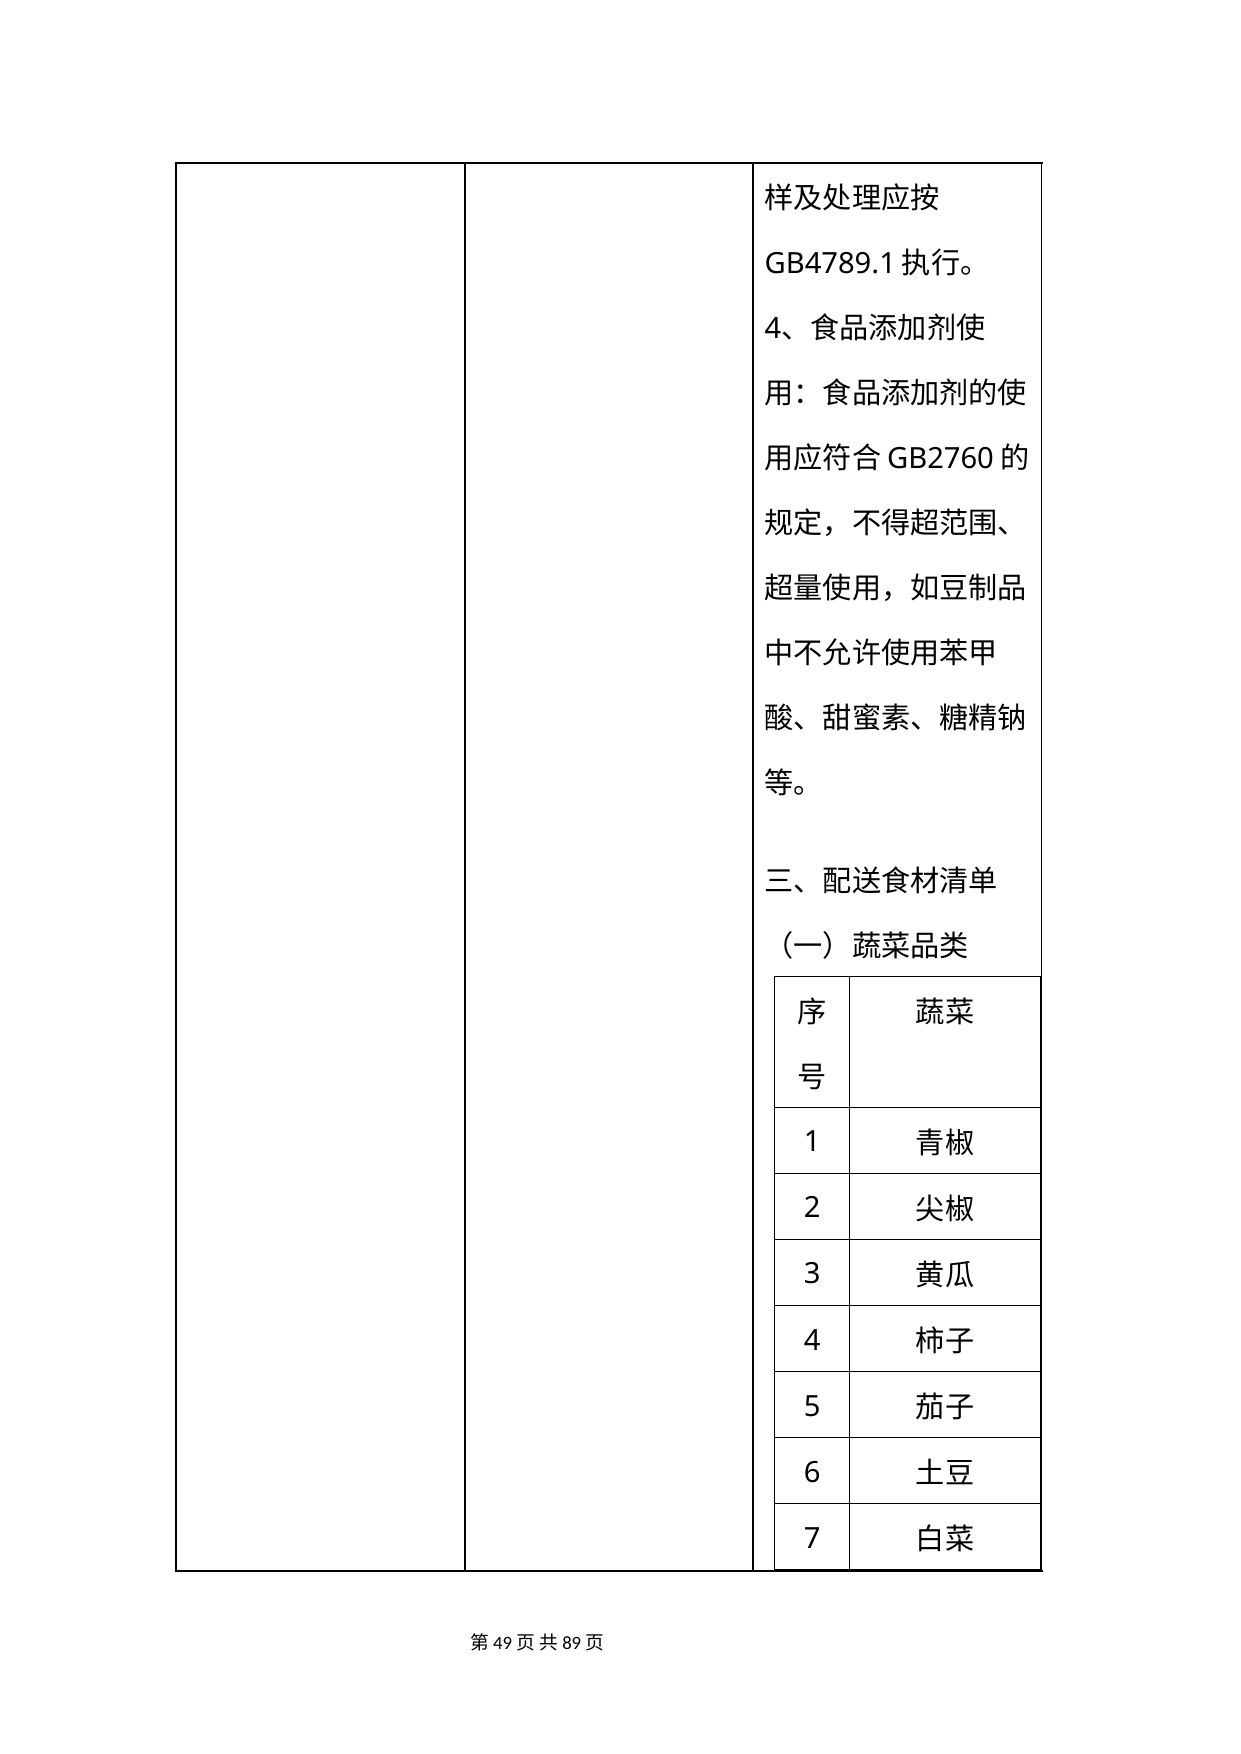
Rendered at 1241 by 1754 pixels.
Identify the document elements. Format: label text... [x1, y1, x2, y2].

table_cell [754, 164, 1041, 1570]
table_cell 1 [177, 164, 464, 1570]
table_cell ★ [466, 164, 752, 1570]
